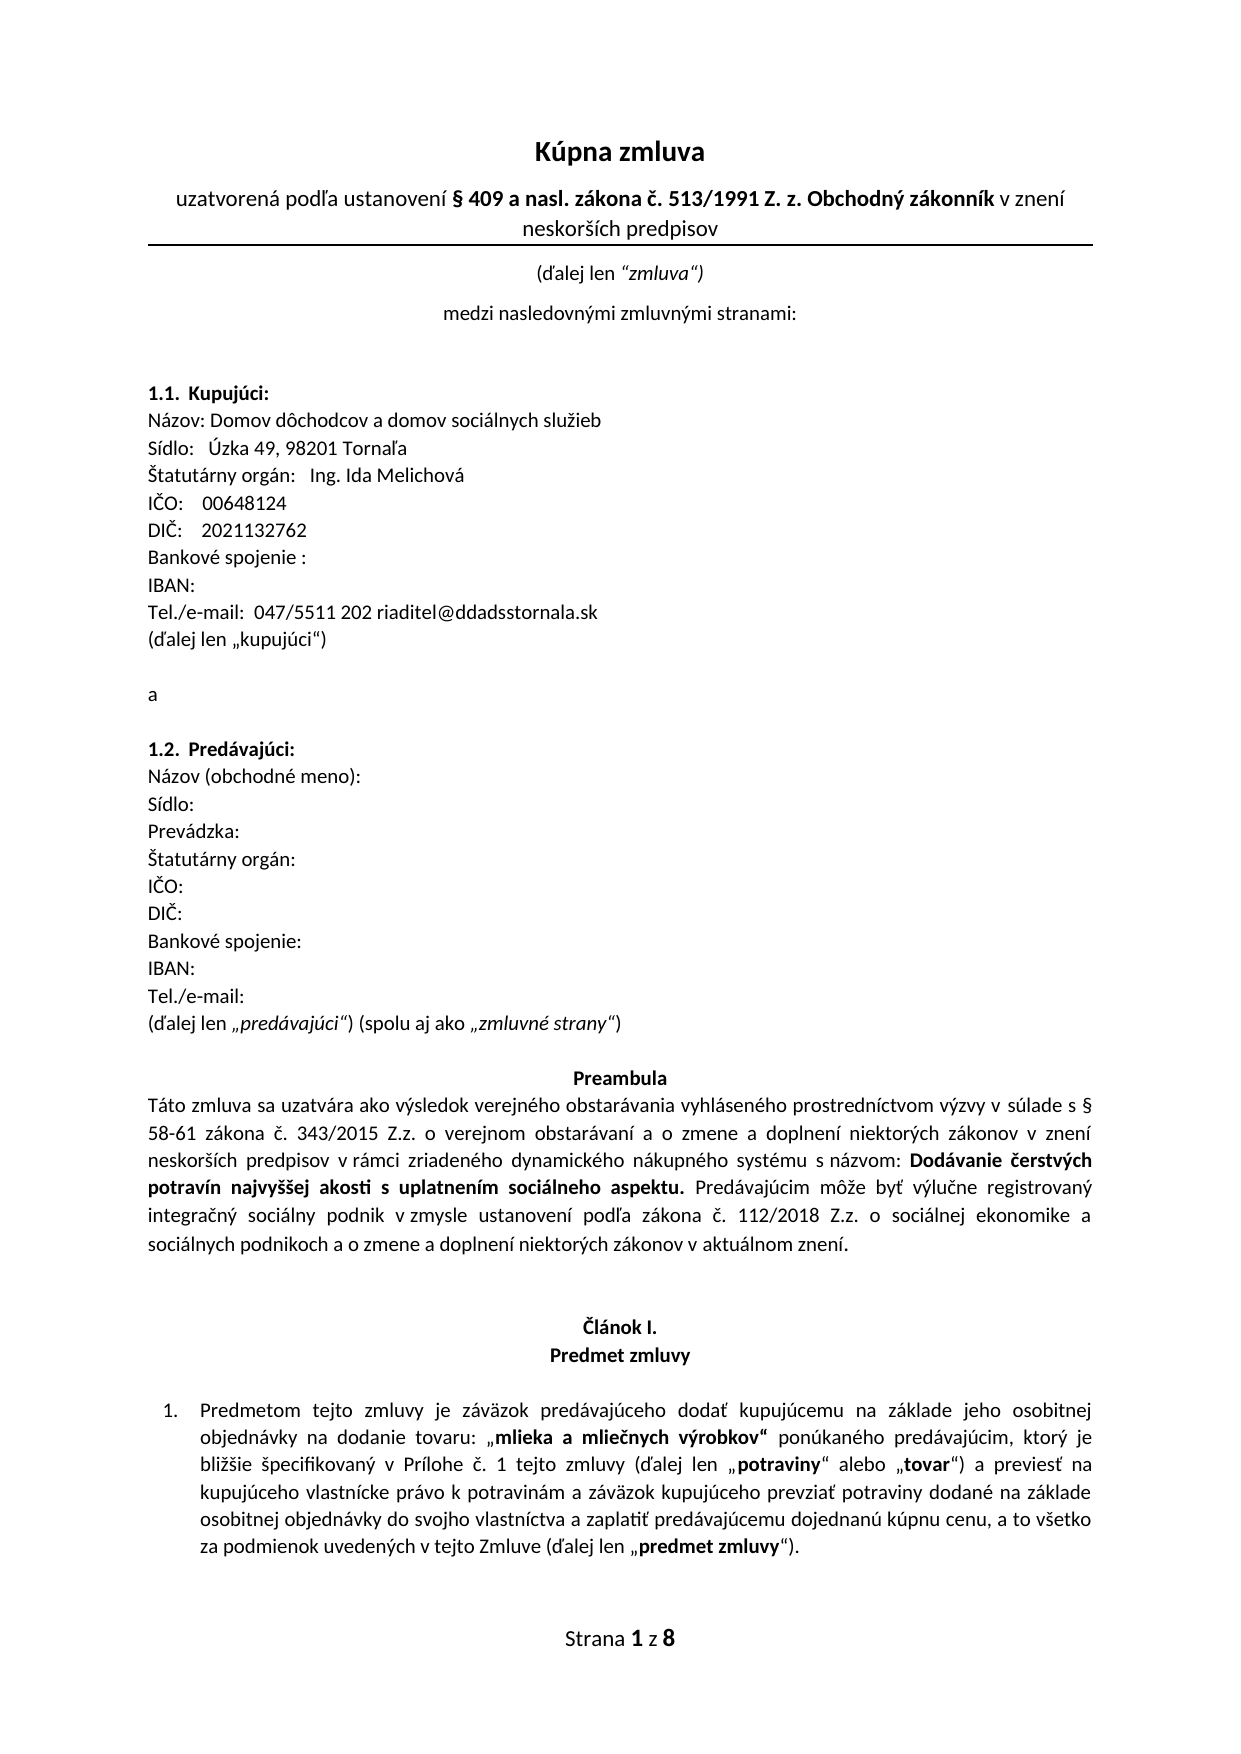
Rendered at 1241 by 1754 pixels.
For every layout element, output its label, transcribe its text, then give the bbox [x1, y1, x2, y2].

text a [148, 681, 1093, 707]
text IBAN: [148, 955, 1093, 981]
text medzi nasledovnými zmluvnými stranami: [148, 300, 1093, 326]
text uzatvorená podľa ustanovení § 409 a nasl. zákona č. 513/1991 Z. z. Obchodný zákonník v znení neskorších predpisov [148, 184, 1093, 244]
text Kúpna zmluva [148, 133, 1093, 168]
text Štatutárny orgán: [148, 846, 1093, 871]
text Sídlo: Úzka 49, 98201 Tornaľa [148, 435, 1093, 460]
text DIČ: [148, 901, 1093, 926]
text IČO: [148, 873, 1093, 899]
text (ďalej len „predávajúci“) (spolu aj ako „zmluvné strany“) [148, 1010, 1093, 1036]
text Tel./e-mail: 047/5511 202 riaditel@ddadsstornala.sk [148, 599, 1093, 625]
text Štatutárny orgán: Ing. Ida Melichová [148, 462, 1093, 488]
text Preambula [148, 1065, 1093, 1090]
list Kupujúci: [148, 380, 1093, 406]
text Sídlo: [148, 791, 1093, 816]
text DIČ: 2021132762 [148, 517, 1093, 542]
text Názov (obchodné meno): [148, 764, 1093, 789]
text Prevádzka: [148, 818, 1093, 844]
list Článok I. [148, 1314, 1093, 1340]
text Tel./e-mail: [148, 983, 1093, 1008]
list Predmet zmluvy [148, 1342, 1093, 1367]
text IBAN: [148, 572, 1093, 597]
text (ďalej len “zmluva“) [148, 260, 1093, 286]
text (ďalej len „kupujúci“) [148, 627, 1093, 652]
text Bankové spojenie : [148, 544, 1093, 570]
text Táto zmluva sa uzatvára ako výsledok verejného obstarávania vyhláseného prostredníctvom výzvy v súlade s § 58-61 zákona č. 343/2015 Z.z. o verejnom obstarávaní a o zmene a doplnení niektorých zákonov v znení neskorších predpisov v rámci zriadeného dynamického nákupného systému s názvom: Dodávanie čerstvých potravín najvyššej akosti s uplatnením sociálneho aspektu. Predávajúcim môže byť výlučne registrovaný integračný sociálny podnik v zmysle ustanovení podľa zákona č. 112/2018 Z.z. o sociálnej ekonomike a sociálnych podnikoch a o zmene a doplnení niektorých zákonov v aktuálnom znení. [148, 1092, 1093, 1258]
text Názov: Domov dôchodcov a domov sociálnych služieb [148, 407, 1093, 433]
text Bankové spojenie: [148, 928, 1093, 953]
list Predmetom tejto zmluvy je záväzok predávajúceho dodať kupujúcemu na základe jeho osobitnej objednávky na dodanie tovaru: „mlieka a mliečnych výrobkov“ ponúkaného predávajúcim, ktorý je bližšie špecifikovaný v Prílohe č. 1 tejto zmluvy (ďalej len „potraviny“ alebo „tovar“) a previesť na kupujúceho vlastnícke právo k potravinám a záväzok kupujúceho prevziať potraviny dodané na základe osobitnej objednávky do svojho vlastníctva a zaplatiť predávajúcemu dojednanú kúpnu cenu, a to všetko za podmienok uvedených v tejto Zmluve (ďalej len „predmet zmluvy“). [162, 1397, 1093, 1559]
list Predávajúci: [148, 736, 1093, 762]
text IČO: 00648124 [148, 490, 1093, 515]
